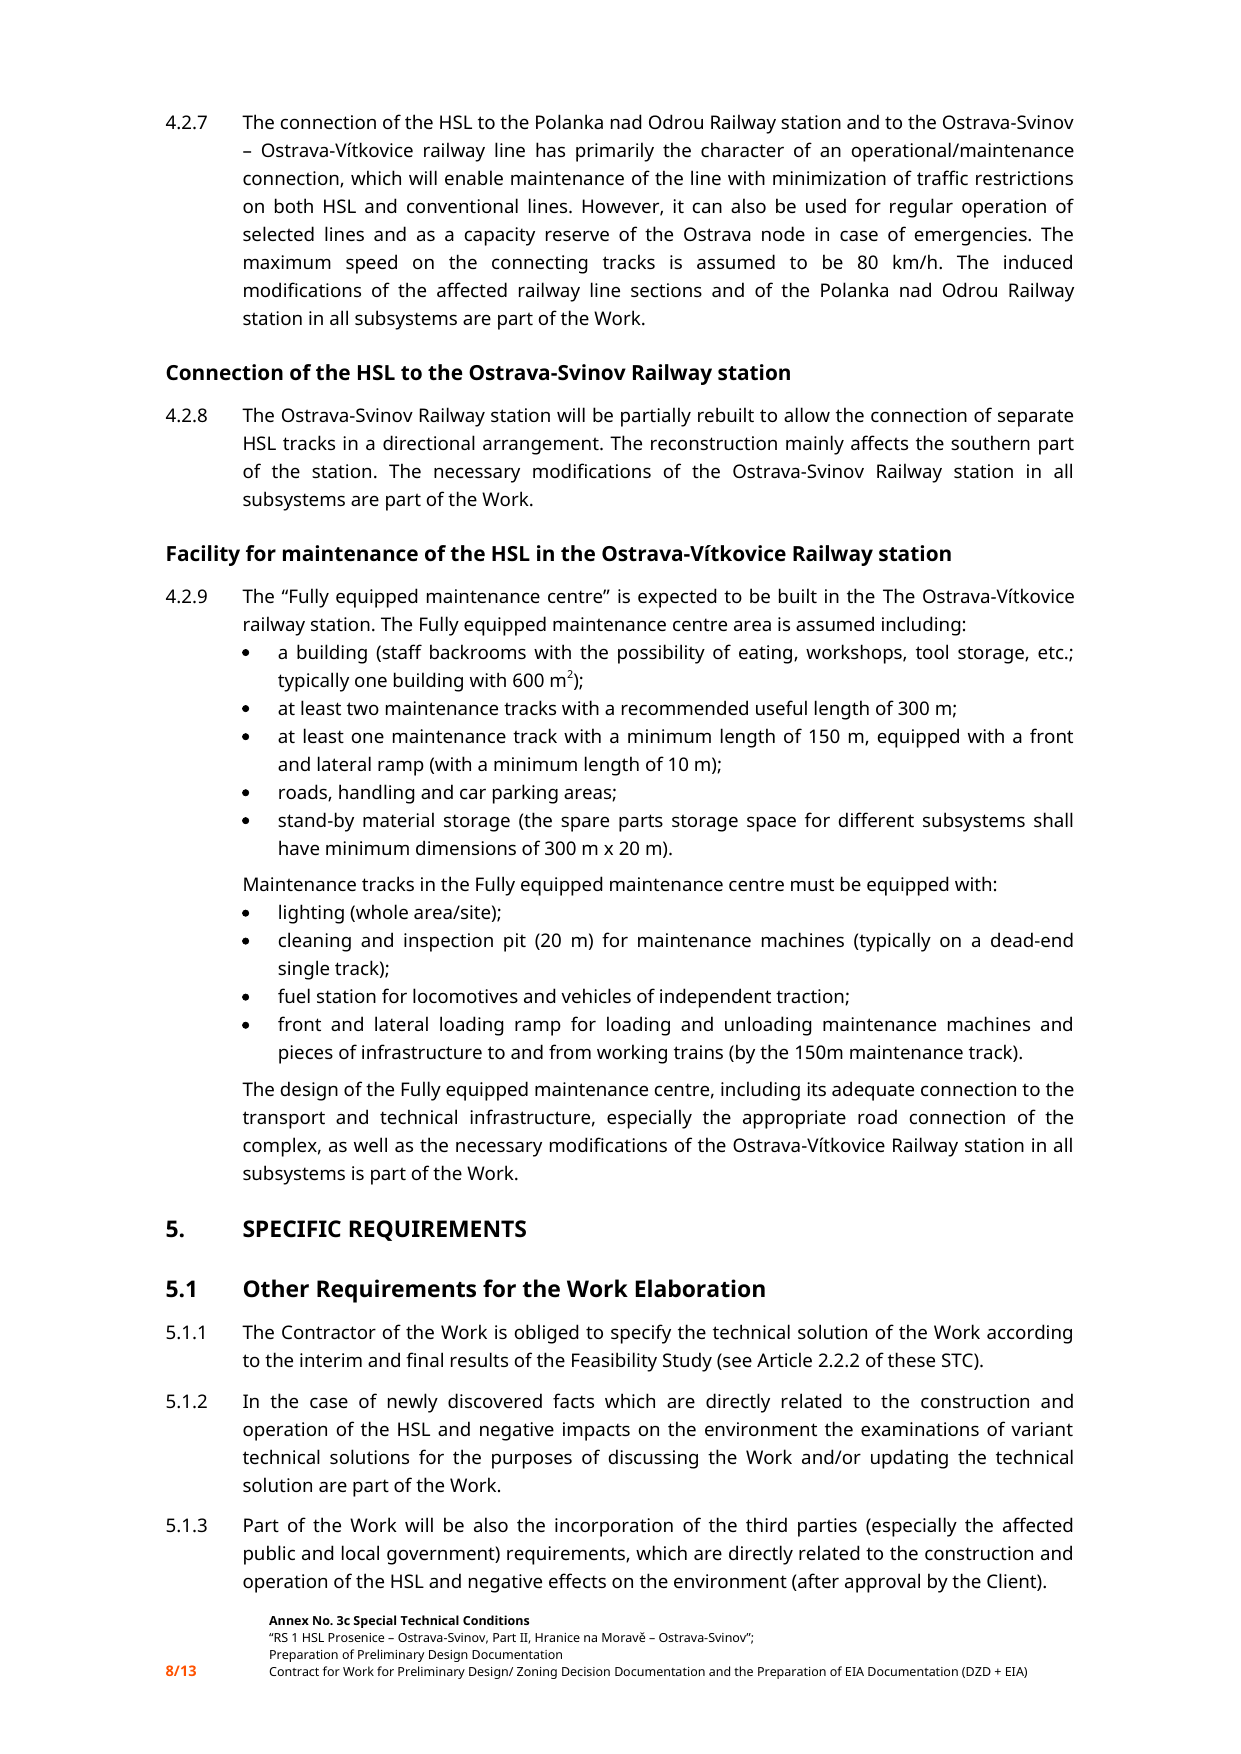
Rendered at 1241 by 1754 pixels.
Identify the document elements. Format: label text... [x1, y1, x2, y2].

text The Ostrava-Svinov Railway station will be partially rebuilt to allow the connection of separate HSL tracks in a directional arrangement. The reconstruction mainly affects the southern part of the station. The necessary modifications of the Ostrava-Svinov Railway station in all subsystems are part of the Work. [165, 402, 1075, 512]
list Maintenance tracks in the Fully equipped maintenance centre must be equipped with: [242, 872, 1075, 897]
text at least one maintenance track with a minimum length of 150 m, equipped with a front and lateral ramp (with a minimum length of 10 m); [242, 723, 1075, 777]
text at least two maintenance tracks with a recommended useful length of 300 m; [242, 695, 1075, 721]
text SPECIFIC REQUIREMENTS [165, 1213, 1075, 1244]
text Part of the Work will be also the incorporation of the third parties (especially the affected public and local government) requirements, which are directly related to the construction and operation of the HSL and negative effects on the environment (after approval by the Client). [165, 1512, 1075, 1594]
text Other Requirements for the Work Elaboration [165, 1272, 1075, 1304]
text The “Fully equipped maintenance centre” is expected to be built in the The Ostrava-Vítkovice railway station. The Fully equipped maintenance centre area is assumed including: [165, 583, 1075, 637]
list The design of the Fully equipped maintenance centre, including its adequate connection to the transport and technical infrastructure, especially the appropriate road connection of the complex, as well as the necessary modifications of the Ostrava-Vítkovice Railway station in all subsystems is part of the Work. [242, 1076, 1075, 1186]
text cleaning and inspection pit (20 m) for maintenance machines (typically on a dead-end single track); [242, 928, 1075, 981]
text In the case of newly discovered facts which are directly related to the construction and operation of the HSL and negative impacts on the environment the examinations of variant technical solutions for the purposes of discussing the Work and/or updating the technical solution are part of the Work. [165, 1388, 1075, 1497]
text lighting (whole area/site); [242, 899, 1075, 925]
text front and lateral loading ramp for loading and unloading maintenance machines and pieces of infrastructure to and from working trains (by the 150m maintenance track). [242, 1012, 1075, 1065]
text stand-by material storage (the spare parts storage space for different subsystems shall have minimum dimensions of 300 m x 20 m). [242, 807, 1075, 861]
text a building (staff backrooms with the possibility of eating, workshops, tool storage, etc.; typically one building with 600 m2); [242, 639, 1075, 693]
text The Contractor of the Work is obliged to specify the technical solution of the Work according to the interim and final results of the Feasibility Study (see Article 2.2.2 of these STC). [165, 1319, 1075, 1373]
text roads, handling and car parking areas; [242, 779, 1075, 805]
text The connection of the HSL to the Polanka nad Odrou Railway station and to the Ostrava-Svinov – Ostrava-Vítkovice railway line has primarily the character of an operational/maintenance connection, which will enable maintenance of the line with minimization of traffic restrictions on both HSL and conventional lines. However, it can also be used for regular operation of selected lines and as a capacity reserve of the Ostrava node in case of emergencies. The maximum speed on the connecting tracks is assumed to be 80 km/h. The induced modifications of the affected railway line sections and of the Polanka nad Odrou Railway station in all subsystems are part of the Work. [165, 109, 1075, 331]
text Facility for maintenance of the HSL in the Ostrava-Vítkovice Railway station [165, 539, 1075, 568]
text fuel station for locomotives and vehicles of independent traction; [242, 984, 1075, 1009]
text Connection of the HSL to the Ostrava-Svinov Railway station [165, 358, 1075, 387]
